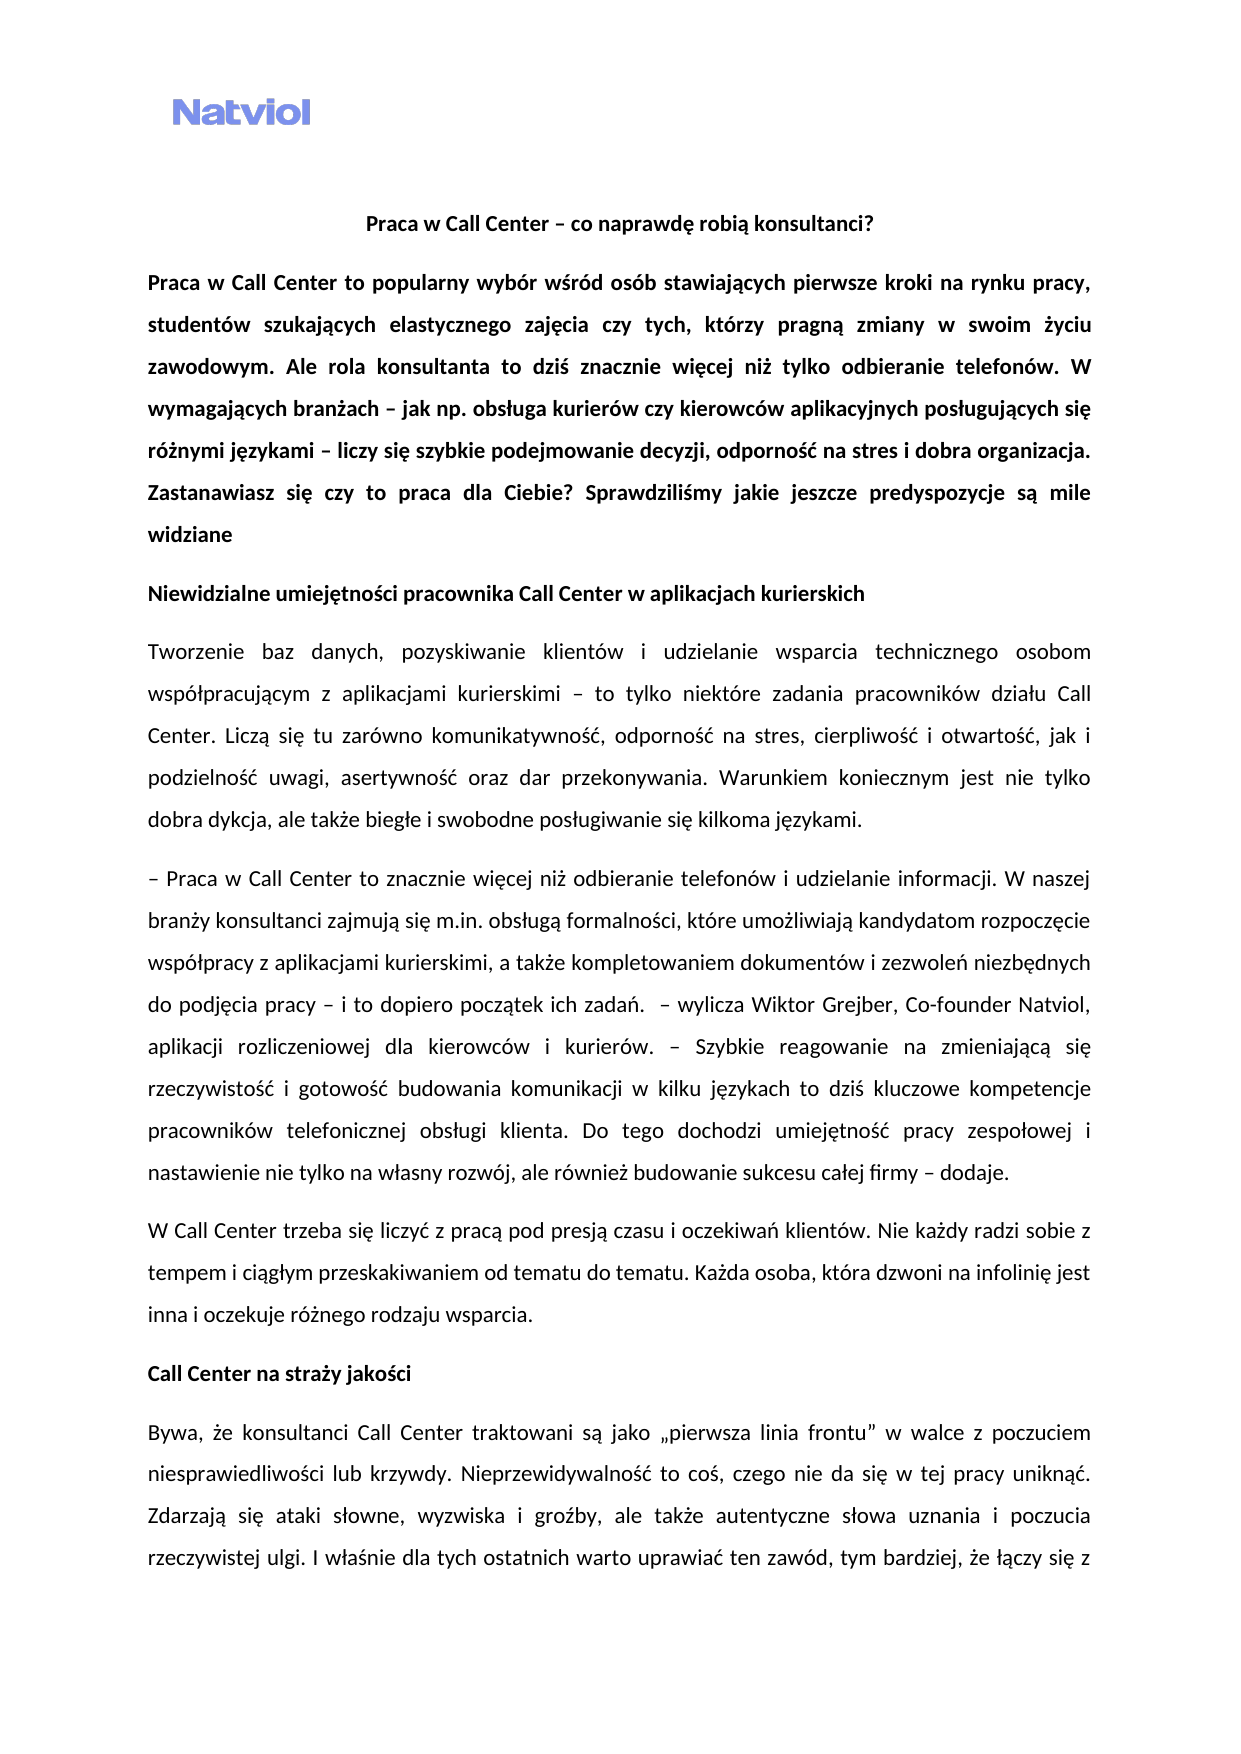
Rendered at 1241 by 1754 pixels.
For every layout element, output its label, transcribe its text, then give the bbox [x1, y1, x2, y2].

text Call Center na straży jakości [148, 1359, 1093, 1387]
text Niewidzialne umiejętności pracownika Call Center w aplikacjach kurierskich [148, 579, 1093, 607]
text Praca w Call Center to popularny wybór wśród osób stawiających pierwsze kroki na rynku pracy, studentów szukających elastycznego zajęcia czy tych, którzy pragną zmiany w swoim życiu zawodowym. Ale rola konsultanta to dziś znacznie więcej niż tylko odbieranie telefonów. W wymagających branżach – jak np. obsługa kurierów czy kierowców aplikacyjnych posługujących się różnymi językami – liczy się szybkie podejmowanie decyzji, odporność na stres i dobra organizacja. Zastanawiasz się czy to praca dla Ciebie? Sprawdziliśmy jakie jeszcze predyspozycje są mile widziane [148, 268, 1093, 548]
text W Call Center trzeba się liczyć z pracą pod presją czasu i oczekiwań klientów. Nie każdy radzi sobie z tempem i ciągłym przeskakiwaniem od tematu do tematu. Każda osoba, która dzwoni na infolinię jest inna i oczekuje różnego rodzaju wsparcia. [148, 1216, 1093, 1328]
text Tworzenie baz danych, pozyskiwanie klientów i udzielanie wsparcia technicznego osobom współpracującym z aplikacjami kurierskimi – to tylko niektóre zadania pracowników działu Call Center. Liczą się tu zarówno komunikatywność, odporność na stres, cierpliwość i otwartość, jak i podzielność uwagi, asertywność oraz dar przekonywania. Warunkiem koniecznym jest nie tylko dobra dykcja, ale także biegłe i swobodne posługiwanie się kilkoma językami. [148, 637, 1093, 833]
picture [147, 73, 336, 151]
text – Praca w Call Center to znacznie więcej niż odbieranie telefonów i udzielanie informacji. W naszej branży konsultanci zajmują się m.in. obsługą formalności, które umożliwiają kandydatom rozpoczęcie współpracy z aplikacjami kurierskimi, a także kompletowaniem dokumentów i zezwoleń niezbędnych do podjęcia pracy – i to dopiero początek ich zadań. – wylicza Wiktor Grejber, Co-founder Natviol, aplikacji rozliczeniowej dla kierowców i kurierów. – Szybkie reagowanie na zmieniającą się rzeczywistość i gotowość budowania komunikacji w kilku językach to dziś kluczowe kompetencje pracowników telefonicznej obsługi klienta. Do tego dochodzi umiejętność pracy zespołowej i nastawienie nie tylko na własny rozwój, ale również budowanie sukcesu całej firmy – dodaje. [148, 864, 1093, 1186]
text Praca w Call Center – co naprawdę robią konsultanci? [148, 209, 1093, 237]
